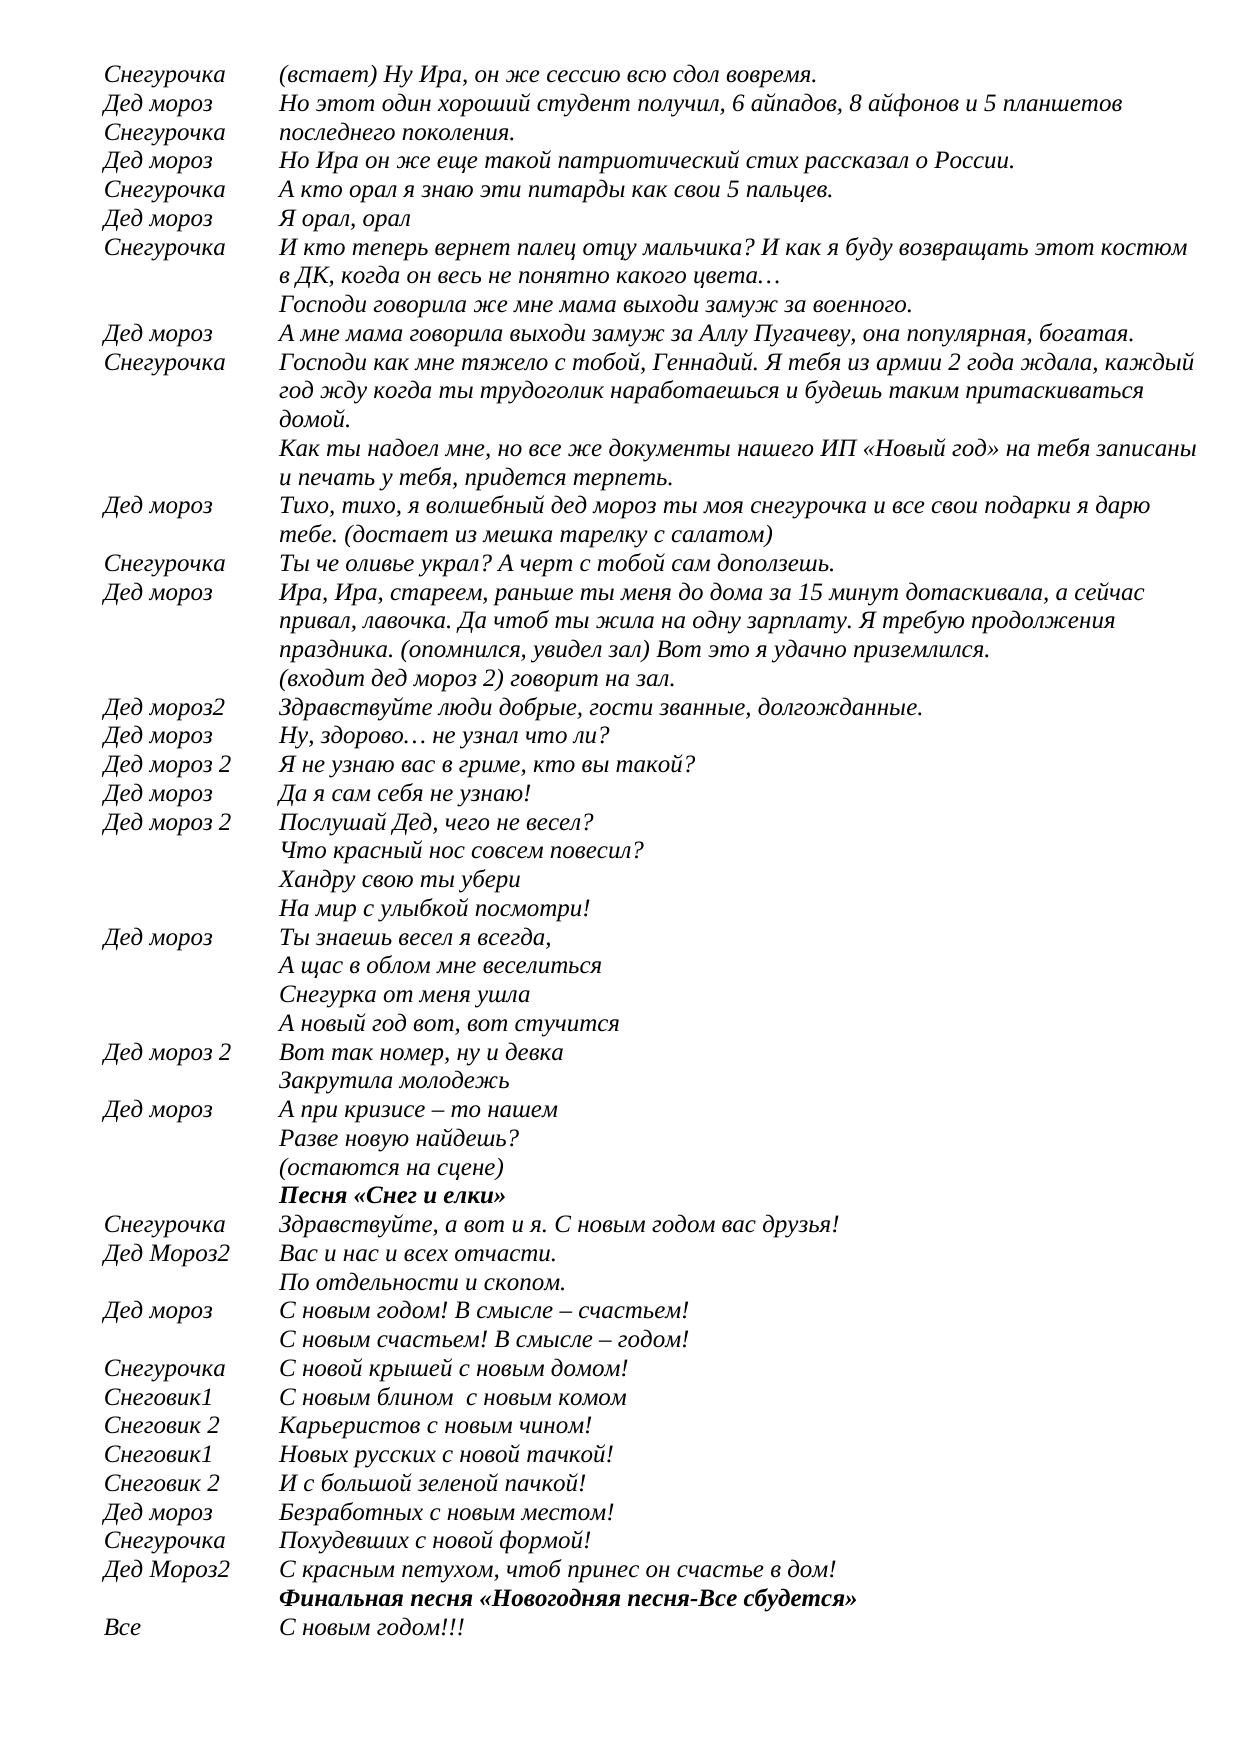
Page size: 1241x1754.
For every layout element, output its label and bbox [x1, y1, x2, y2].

table_header [268, 59, 1211, 1669]
table_header [92, 59, 268, 1669]
